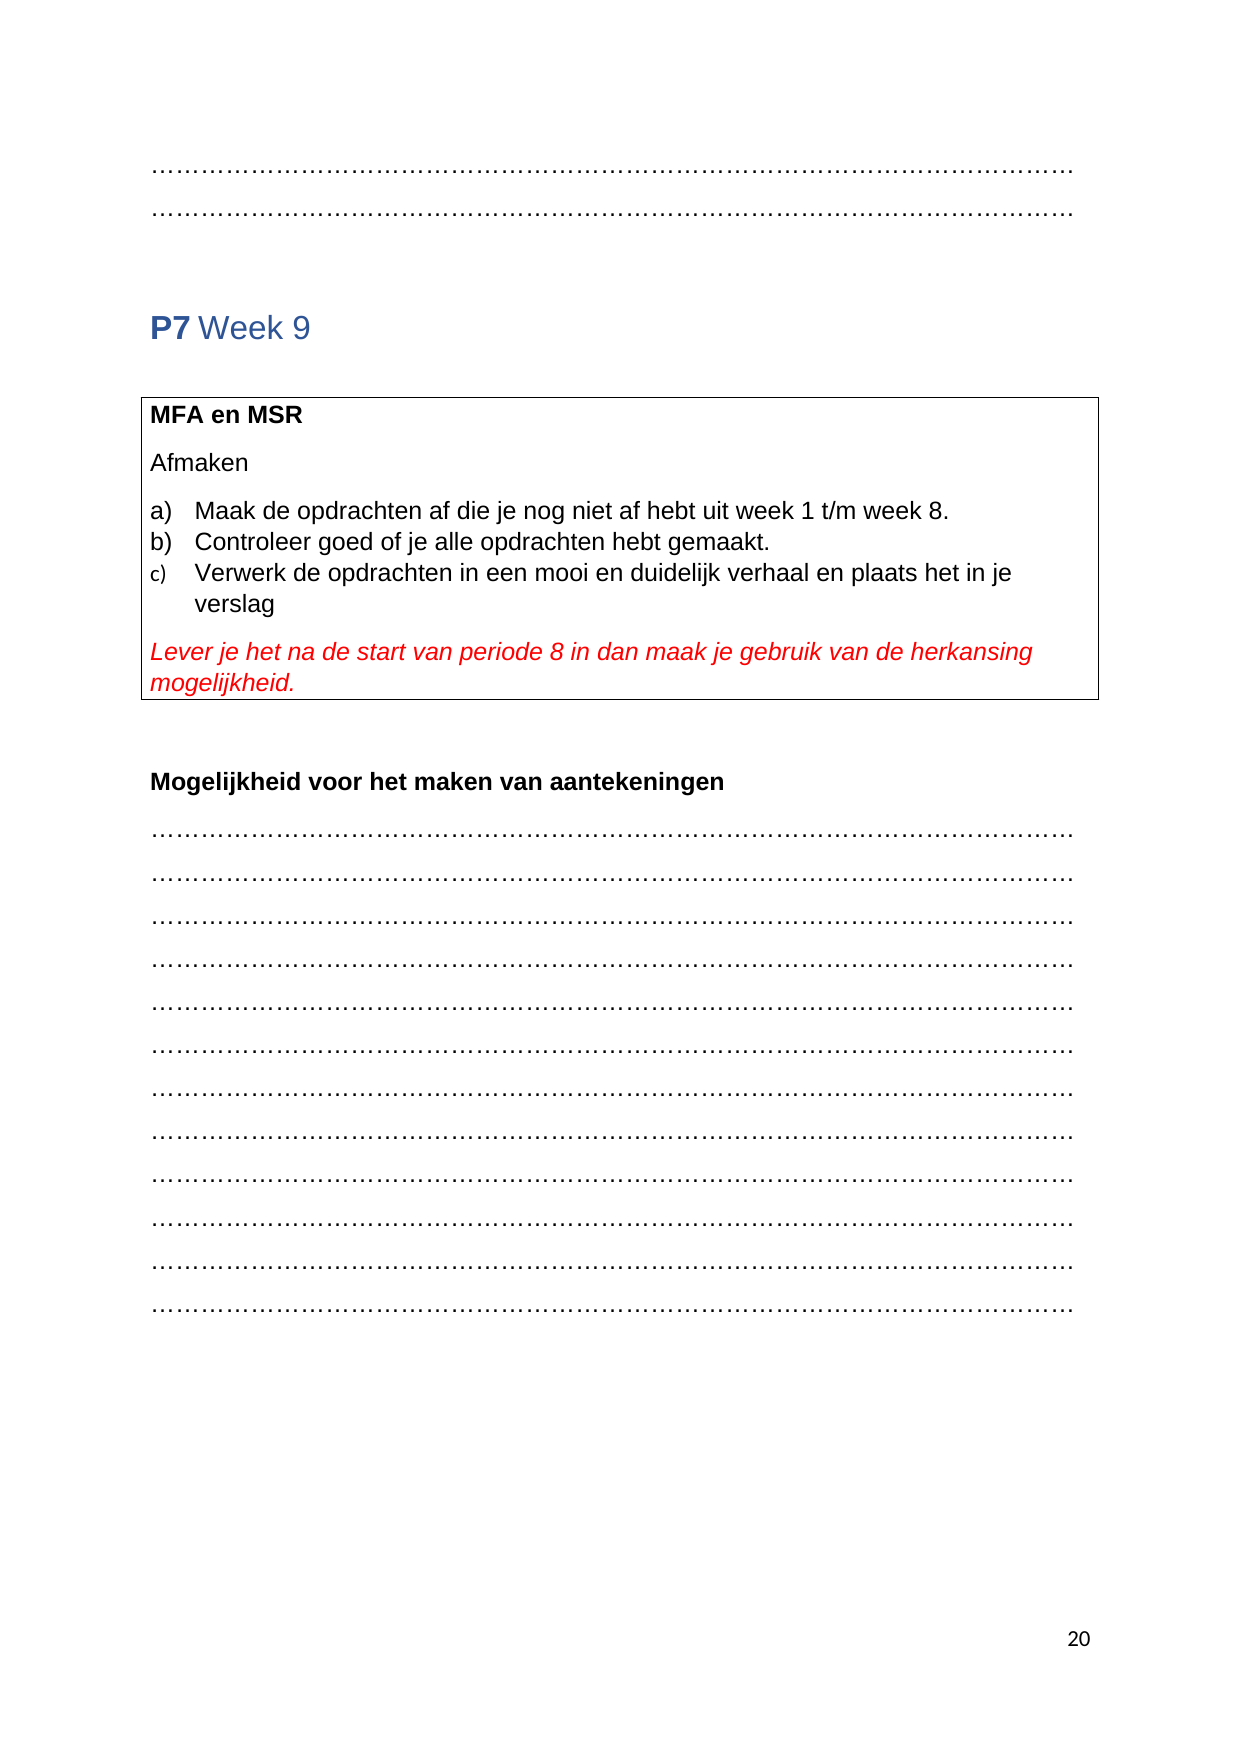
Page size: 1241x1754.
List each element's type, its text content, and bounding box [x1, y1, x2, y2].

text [150, 150, 1090, 222]
subtitle P7 Week 9 [150, 308, 1090, 347]
text ……………………………………………………………………………………………………………………………………………………………………………………………………………………………………………………………………………………………………… [150, 944, 1090, 1059]
text ……………………………………………………………………………………………………………………………………………………………………………………………………………………………………………………………………………………………………… [150, 814, 1090, 929]
text Mogelijkheid voor het maken van aantekeningen [150, 767, 1090, 795]
text MFA en MSR [142, 398, 1098, 429]
text Afmaken [142, 445, 1098, 477]
list Verwerk de opdrachten in een mooi en duidelijk verhaal en plaats het in je verslag [142, 555, 1098, 618]
text Lever je het na de start van periode 8 in dan maak je gebruik van de herkansing mogelijkheid. [142, 634, 1098, 699]
list Controleer goed of je alle opdrachten hebt gemaakt. [142, 524, 1098, 555]
list Maak de opdrachten af die je nog niet af hebt uit week 1 t/m week 8. [142, 493, 1098, 524]
